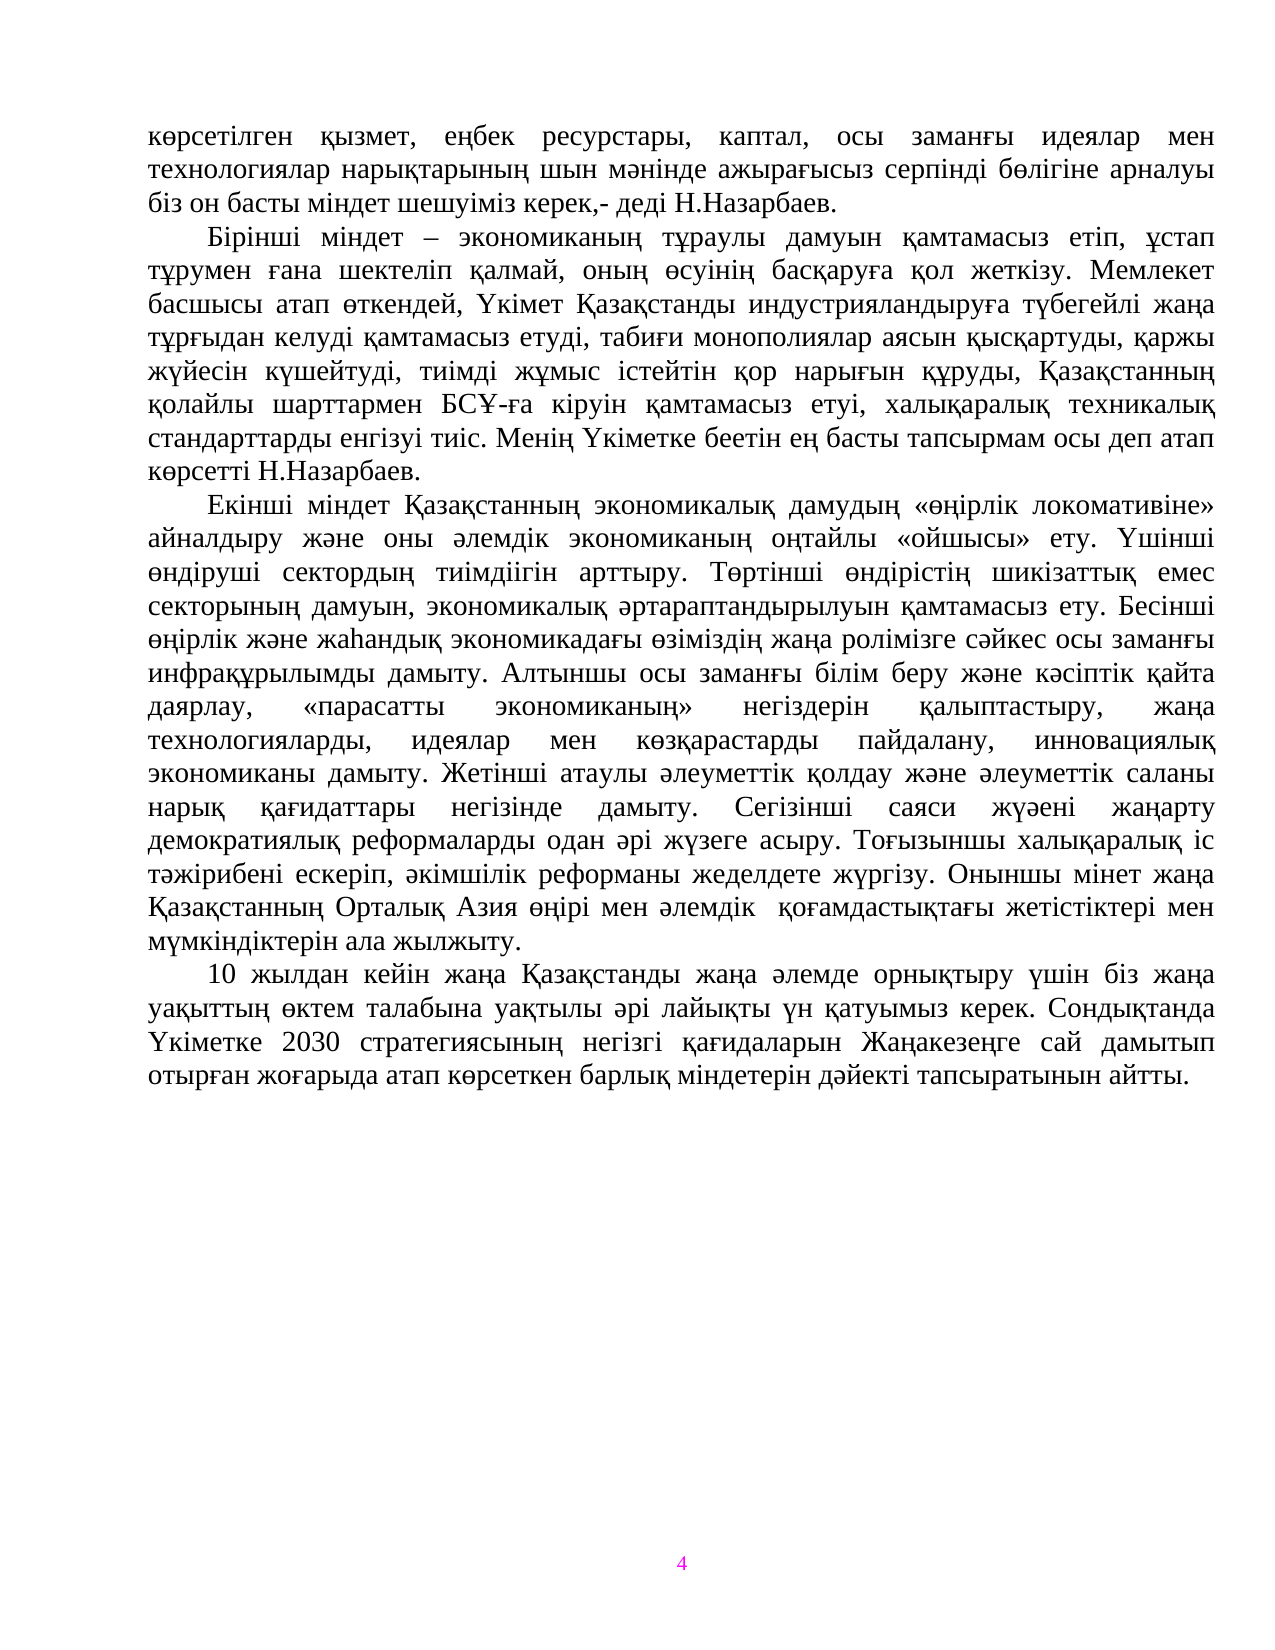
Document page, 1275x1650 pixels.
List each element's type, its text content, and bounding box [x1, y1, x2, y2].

text Екінші міндет Қазақстанның экономикалық дамудың «өңірлік локомативіне» айналдыру және оны әлемдік экономиканың оңтайлы «ойшысы» ету. Үшінші өндіруші сектордың тиімдіігін арттыру. Төртінші өндірістің шикізаттық емес секторының дамуын, экономикалық әртараптандырылуын қамтамасыз ету. Бесінші өңірлік және жаһандық экономикадағы өзіміздің жаңа ролімізге сәйкес осы заманғы инфрақұрылымды дамыту. Алтыншы осы заманғы білім беру және кәсіптік қайта даярлау, «парасатты экономиканың» негіздерін қалыптастыру, жаңа технологияларды, идеялар мен көзқарастарды пайдалану, инновациялық экономиканы дамыту. Жетінші атаулы әлеуметтік қолдау және әлеуметтік саланы нарық қағидаттары негізінде дамыту. Сегізінші саяси жүәені жаңарту демократиялық реформаларды одан әрі жүзеге асыру. Тоғызыншы халықаралық іс тәжірибені ескеріп, әкімшілік реформаны жеделдете жүргізу. Оныншы мінет жаңа Қазақстанның Орталық Азия өңірі мен әлемдік қоғамдастықтағы жетістіктері мен мүмкіндіктерін ала жылжыту. [148, 487, 1216, 957]
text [148, 118, 1216, 219]
text 10 жылдан кейін жаңа Қазақстанды жаңа әлемде орнықтыру үшін біз жаңа уақыттың өктем талабына уақтылы әрі лайықты үн қатуымыз керек. Сондықтанда Үкіметке 2030 стратегиясының негізгі қағидаларын Жаңакезеңге сай дамытып отырған жоғарыда атап көрсеткен барлық міндетерін дәйекті тапсыратынын айтты. [148, 957, 1216, 1091]
text Бірінші міндет – экономиканың тұраулы дамуын қамтамасыз етіп, ұстап тұрумен ғана шектеліп қалмай, оның өсуінің басқаруға қол жеткізу. Мемлекет басшысы атап өткендей, Үкімет Қазақстанды индустрияландыруға түбегейлі жаңа тұрғыдан келуді қамтамасыз етуді, табиғи монополиялар аясын қысқартуды, қаржы жүйесін күшейтуді, тиімді жұмыс істейтін қор нарығын құруды, Қазақстанның қолайлы шарттармен БСҰ-ға кіруін қамтамасыз етуі, халықаралық техникалық стандарттарды енгізуі тиіс. Менің Үкіметке беетін ең басты тапсырмам осы деп атап көрсетті Н.Назарбаев. [148, 219, 1216, 487]
